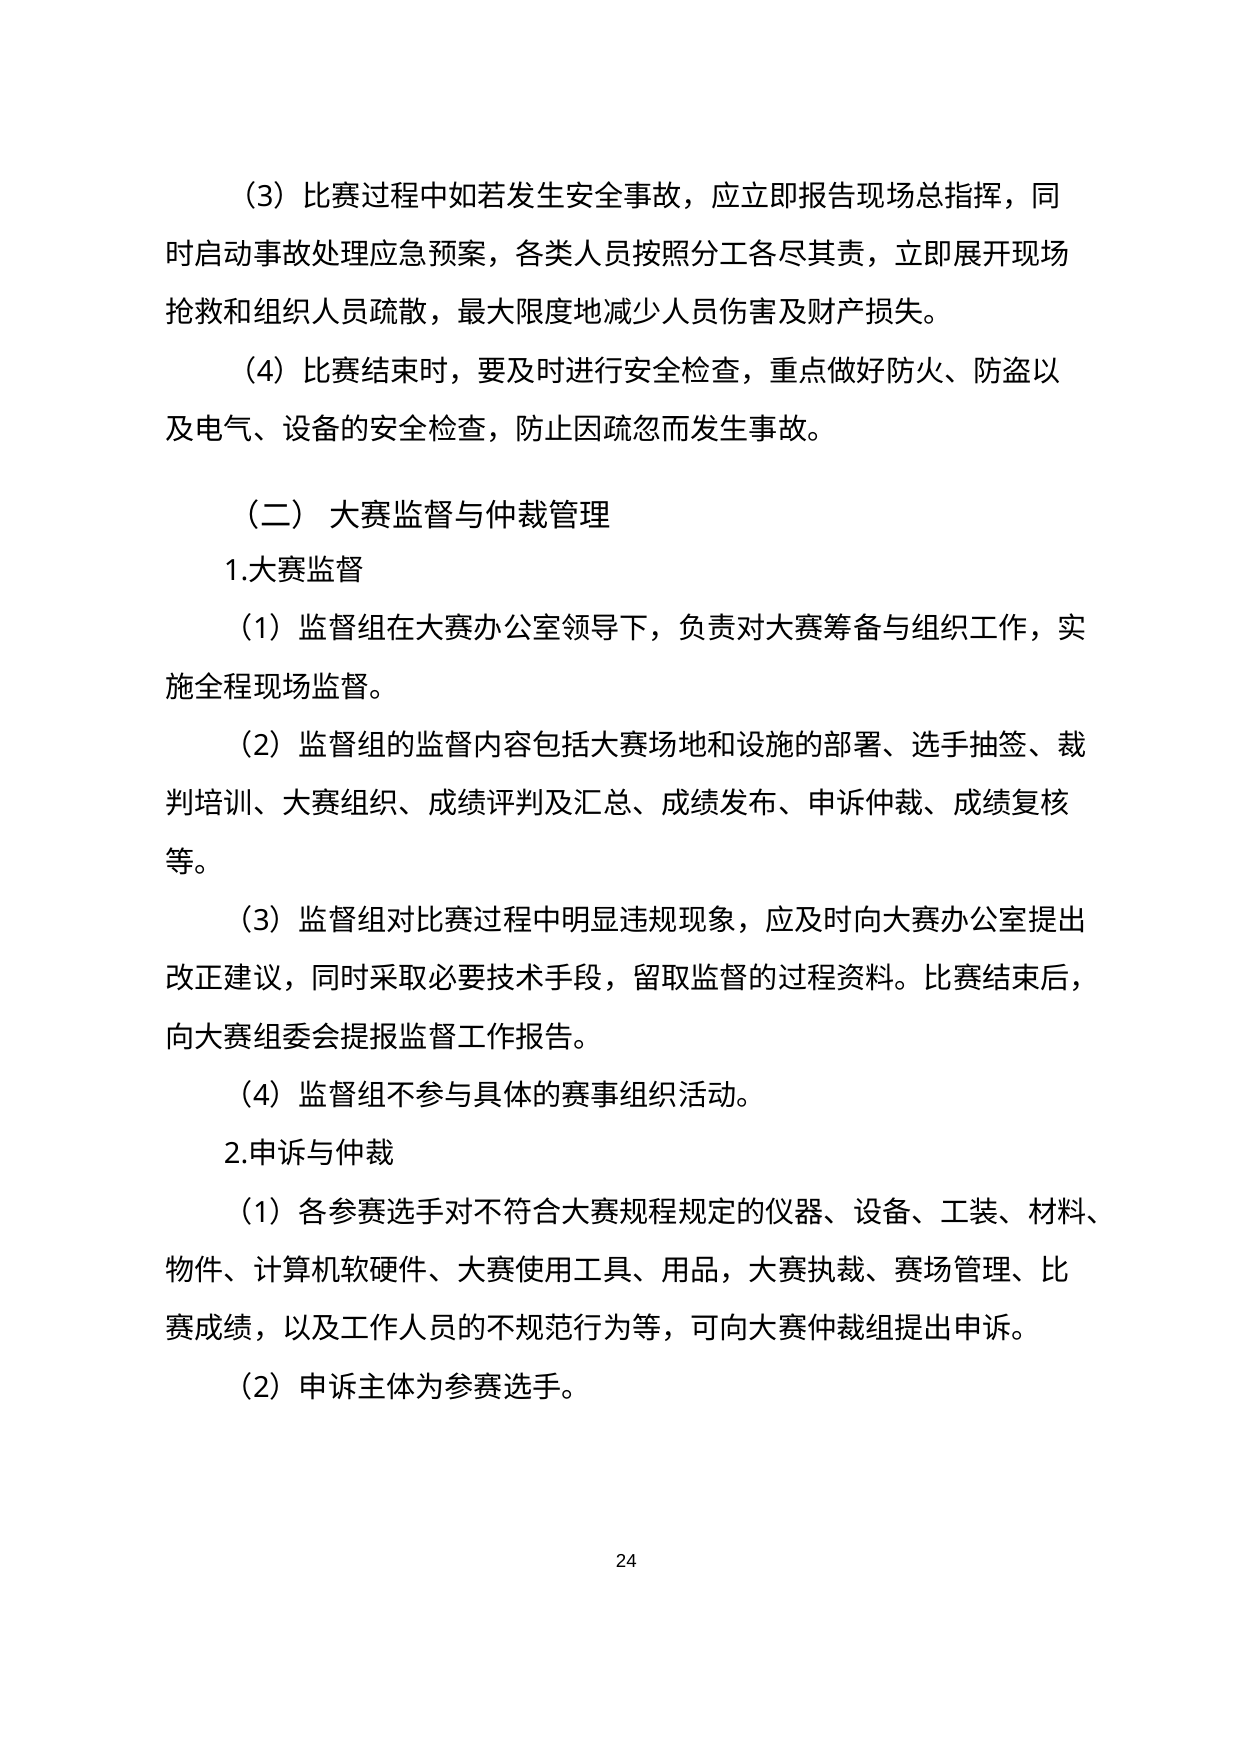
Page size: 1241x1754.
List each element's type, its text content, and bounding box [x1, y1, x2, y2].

text （4）比赛结束时，要及时进行安全检查，重点做好防火、防盗以及电气、设备的安全检查，防止因疏忽而发生事故。 [165, 334, 1087, 451]
text （4）监督组不参与具体的赛事组织活动。 [165, 1059, 1087, 1117]
text （1）各参赛选手对不符合大赛规程规定的仪器、设备、工装、材料、物件、计算机软硬件、大赛使用工具、用品，大赛执裁、赛场管理、比赛成绩，以及工作人员的不规范行为等，可向大赛仲裁组提出申诉。 [165, 1176, 1087, 1351]
text 1.大赛监督 [165, 534, 1087, 592]
text 2.申诉与仲裁 [165, 1117, 1087, 1176]
text （2）监督组的监督内容包括大赛场地和设施的部署、选手抽签、裁判培训、大赛组织、成绩评判及汇总、成绩发布、申诉仲裁、成绩复核等。 [165, 709, 1087, 884]
text （3）比赛过程中如若发生安全事故，应立即报告现场总指挥，同时启动事故处理应急预案，各类人员按照分工各尽其责，立即展开现场抢救和组织人员疏散，最大限度地减少人员伤害及财产损失。 [165, 159, 1087, 334]
text （2）申诉主体为参赛选手。 [165, 1351, 1087, 1409]
text （3）监督组对比赛过程中明显违规现象，应及时向大赛办公室提出改正建议，同时采取必要技术手段，留取监督的过程资料。比赛结束后，向大赛组委会提报监督工作报告。 [165, 884, 1087, 1059]
text （1）监督组在大赛办公室领导下，负责对大赛筹备与组织工作，实施全程现场监督。 [165, 592, 1087, 709]
text （二） 大赛监督与仲裁管理 [165, 498, 1087, 534]
